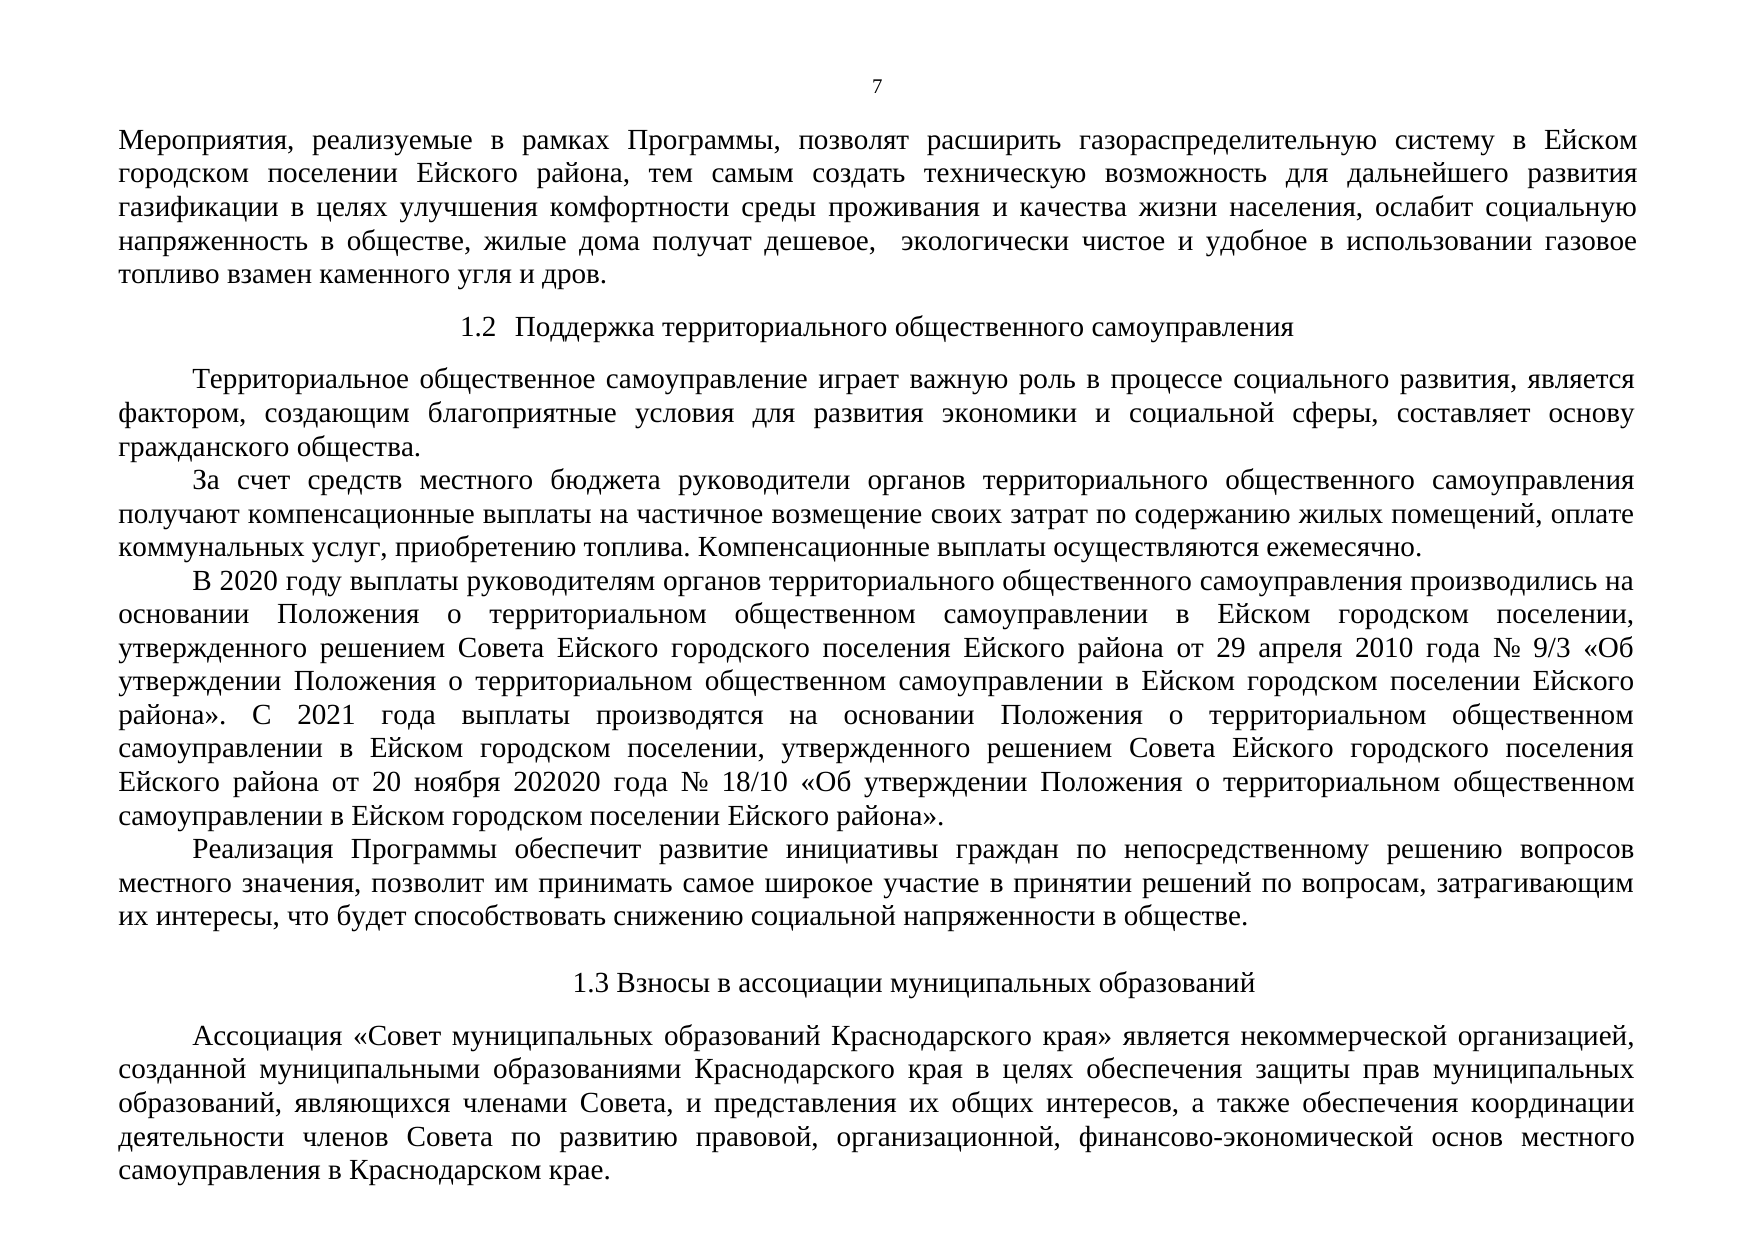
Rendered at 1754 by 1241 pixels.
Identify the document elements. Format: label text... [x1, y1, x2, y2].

text 1.3 Взносы в ассоциации муниципальных образований [118, 965, 1636, 999]
text За счет средств местного бюджета руководители органов территориального общественного самоуправления получают компенсационные выплаты на частичное возмещение своих затрат по содержанию жилых помещений, оплате коммунальных услуг, приобретению топлива. Компенсационные выплаты осуществляются ежемесячно. [118, 462, 1636, 563]
list Поддержка территориального общественного самоуправления [118, 309, 1636, 342]
text Территориальное общественное самоуправление играет важную роль в процессе социального развития, является фактором, создающим благоприятные условия для развития экономики и социальной сферы, составляет основу гражданского общества. [118, 362, 1636, 462]
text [118, 122, 1639, 290]
text В 2020 году выплаты руководителям органов территориального общественного самоуправления производились на основании Положения о территориальном общественном самоуправлении в Ейском городском поселении, утвержденного решением Совета Ейского городского поселения Ейского района от 29 апреля 2010 года № 9/3 «Об утверждении Положения о территориальном общественном самоуправлении в Ейском городском поселении Ейского района». С 2021 года выплаты производятся на основании Положения о территориальном общественном самоуправлении в Ейском городском поселении, утвержденного решением Совета Ейского городского поселения Ейского района от 20 ноября 202020 года № 18/10 «Об утверждении Положения о территориальном общественном самоуправлении в Ейском городском поселении Ейского района». [118, 563, 1636, 831]
text Реализация Программы обеспечит развитие инициативы граждан по непосредственному решению вопросов местного значения, позволит им принимать самое широкое участие в принятии решений по вопросам, затрагивающим их интересы, что будет способствовать снижению социальной напряженности в обществе. [118, 831, 1636, 932]
text Ассоциация «Совет муниципальных образований Краснодарского края» является некоммерческой организацией, созданной муниципальными образованиями Краснодарского края в целях обеспечения защиты прав муниципальных образований, являющихся членами Совета, и представления их общих интересов, а также обеспечения координации деятельности членов Совета по развитию правовой, организационной, финансово-экономической основ местного самоуправления в Краснодарском крае. [118, 1018, 1636, 1186]
